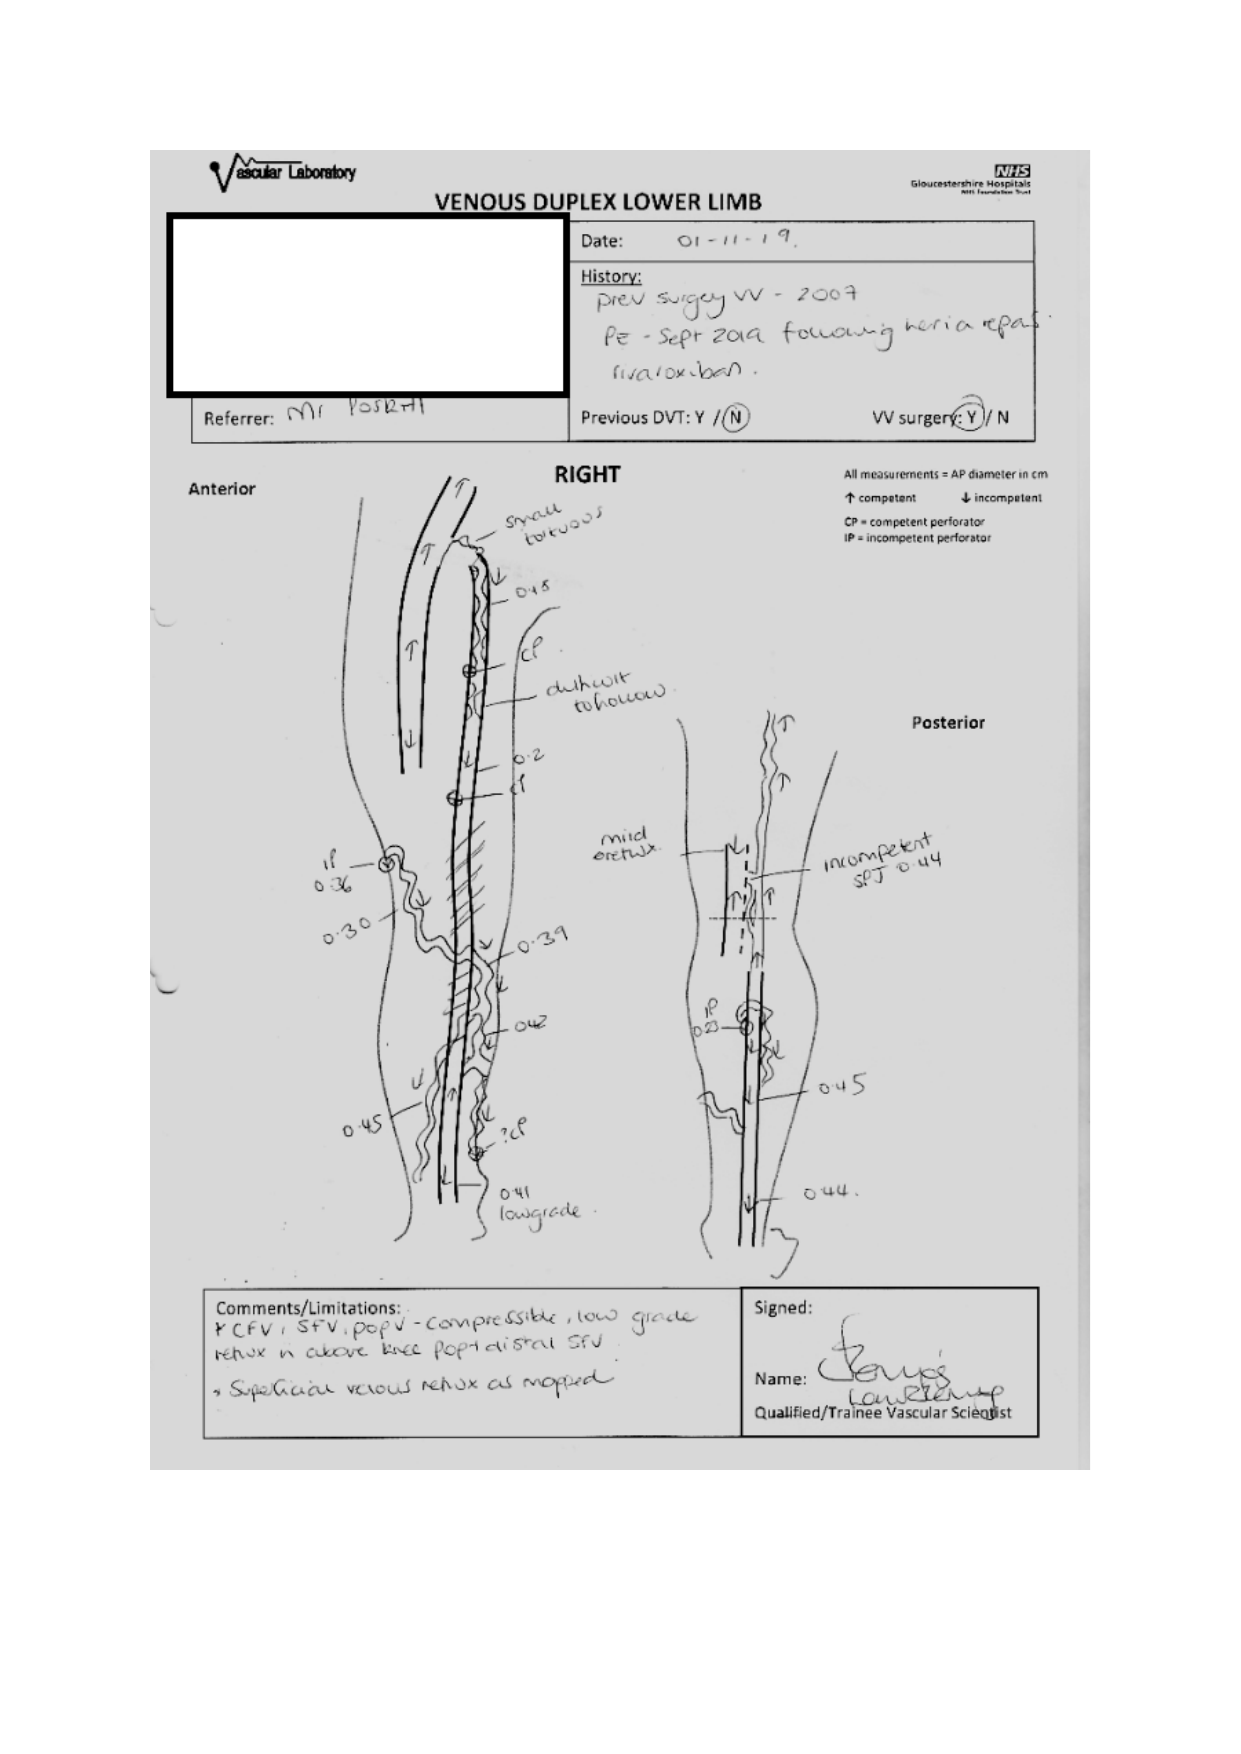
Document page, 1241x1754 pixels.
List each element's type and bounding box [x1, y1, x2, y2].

picture [150, 150, 1091, 1470]
